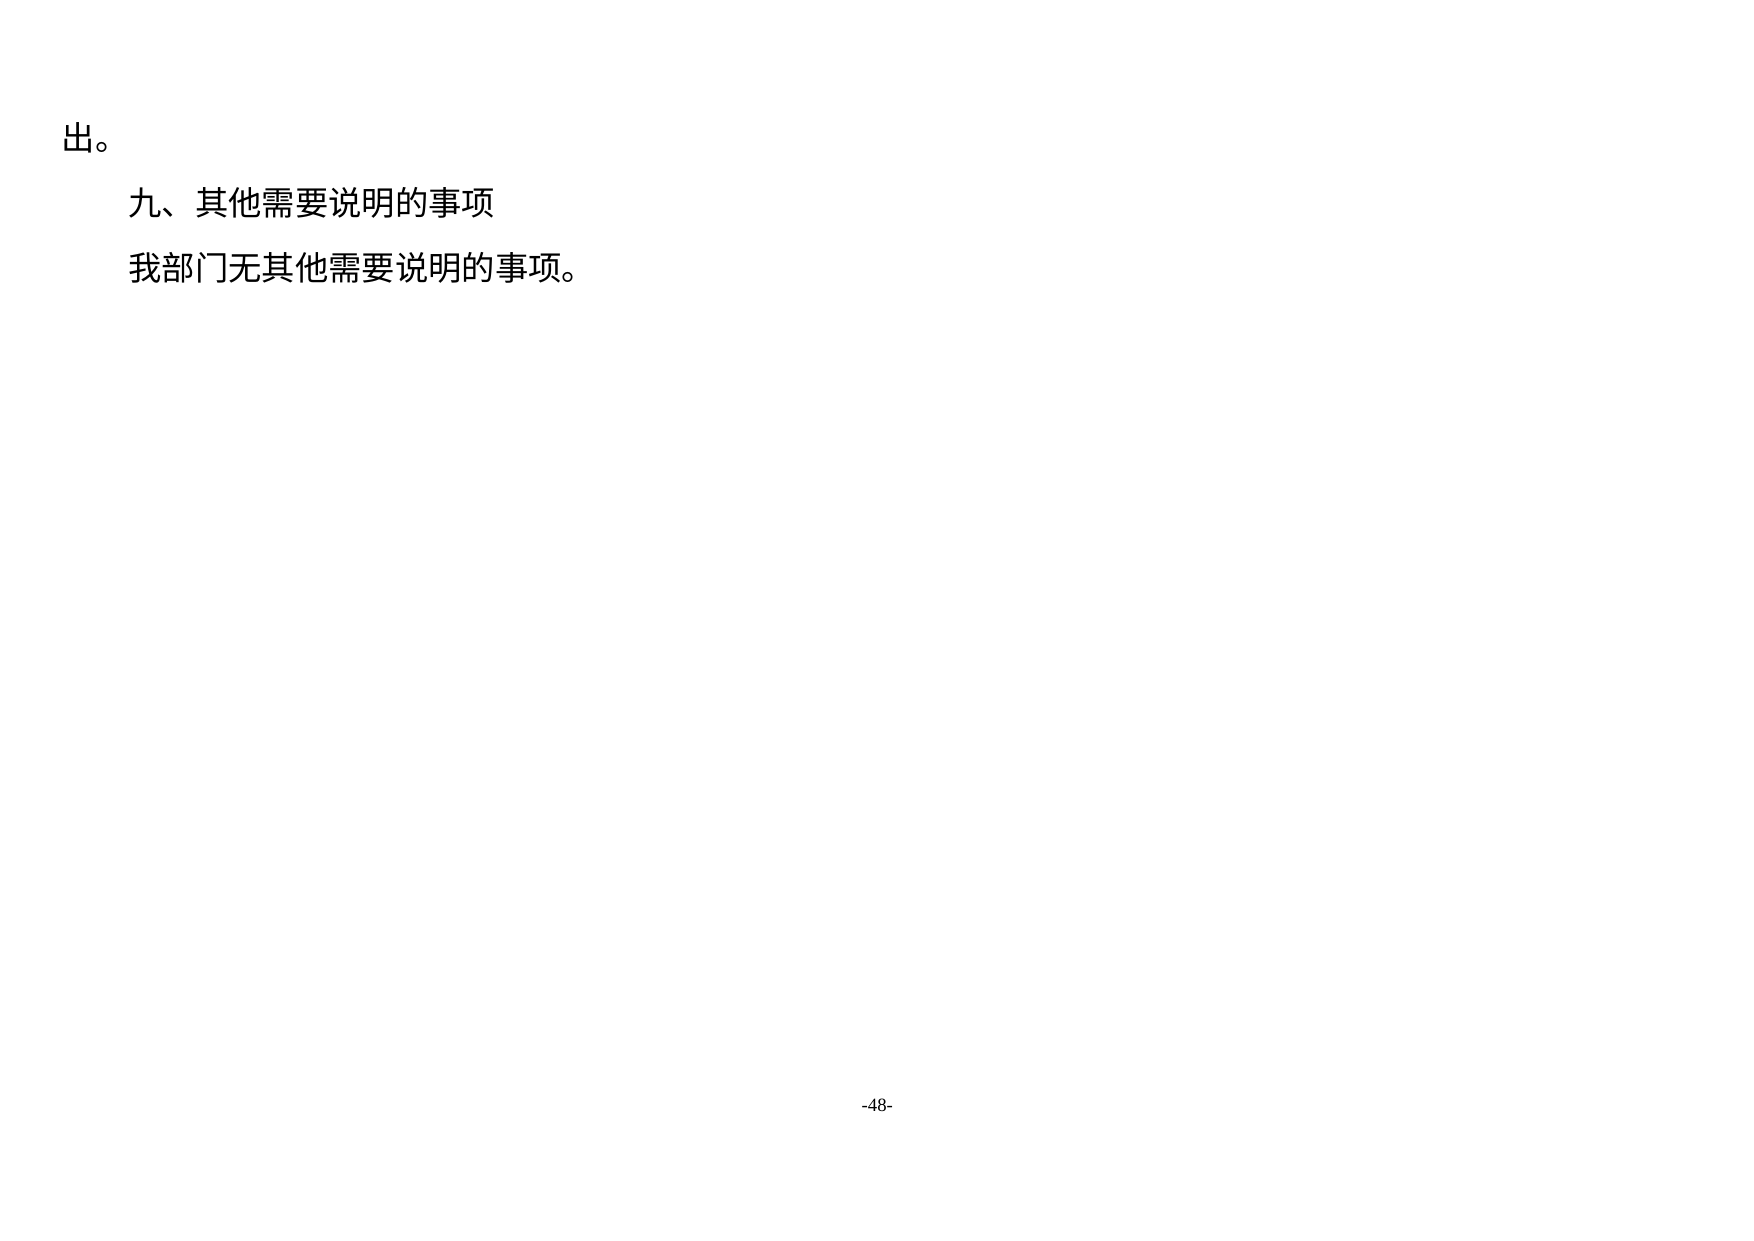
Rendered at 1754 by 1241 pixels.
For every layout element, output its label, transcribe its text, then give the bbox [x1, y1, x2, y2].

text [61, 104, 1692, 169]
text 我部门无其他需要说明的事项。 [61, 234, 1692, 299]
text 九、其他需要说明的事项 [61, 169, 1692, 234]
